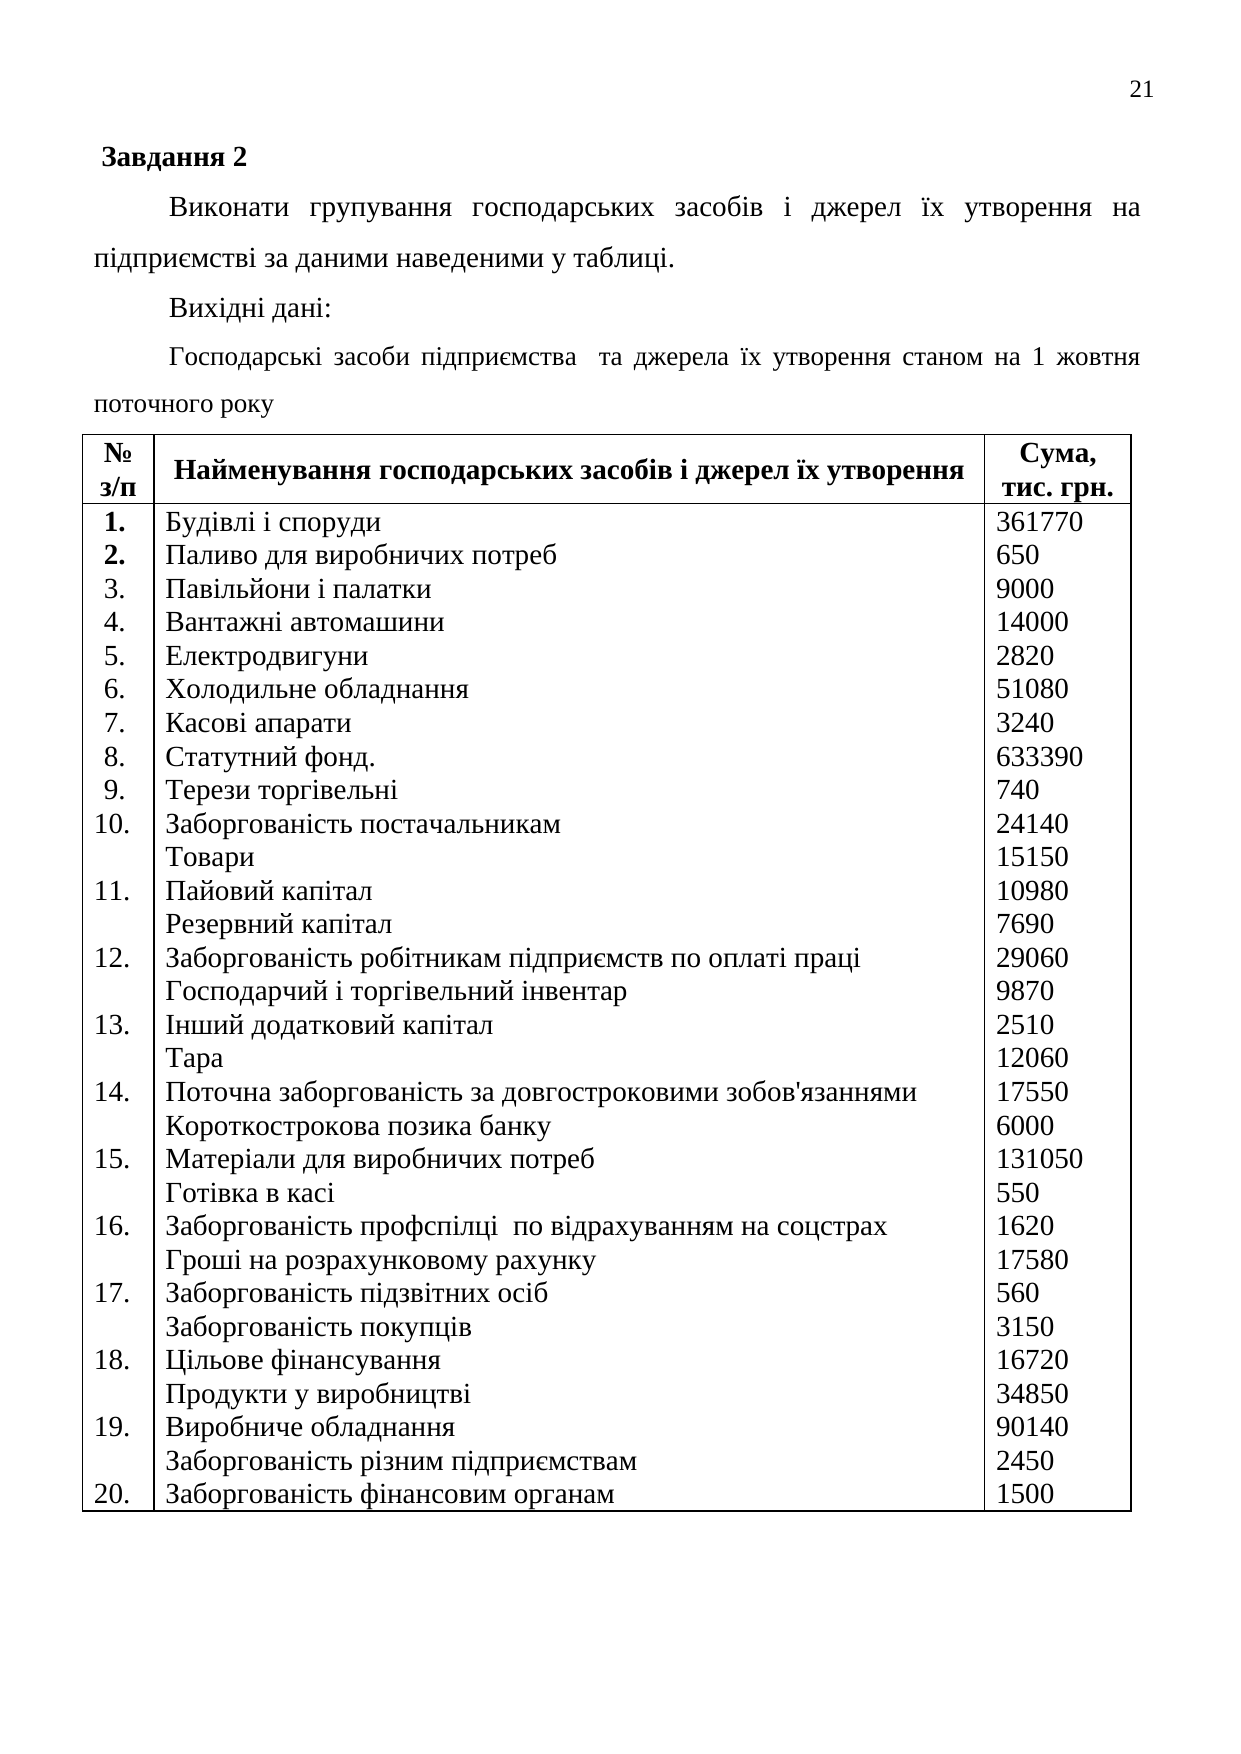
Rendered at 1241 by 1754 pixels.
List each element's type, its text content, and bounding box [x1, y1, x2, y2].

table_header № з/п [83, 435, 153, 502]
table_cell [83, 504, 153, 1510]
subtitle Господарські засоби підприємства та джерела їх утворення станом на 1 жовтня поточного року [94, 340, 1142, 418]
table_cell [985, 504, 1130, 1510]
table_header Найменування господарських засобів і джерел їх утворення [155, 435, 984, 502]
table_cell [155, 504, 984, 1510]
table_header Сума, тис. грн. [985, 435, 1130, 502]
text Завдання 2 [94, 139, 1142, 173]
text Виконати групування господарських засобів і джерел їх утворення на підприємстві за даними наведеними у таблиці. [94, 189, 1142, 273]
subtitle Вихідні дані: [94, 290, 1142, 324]
